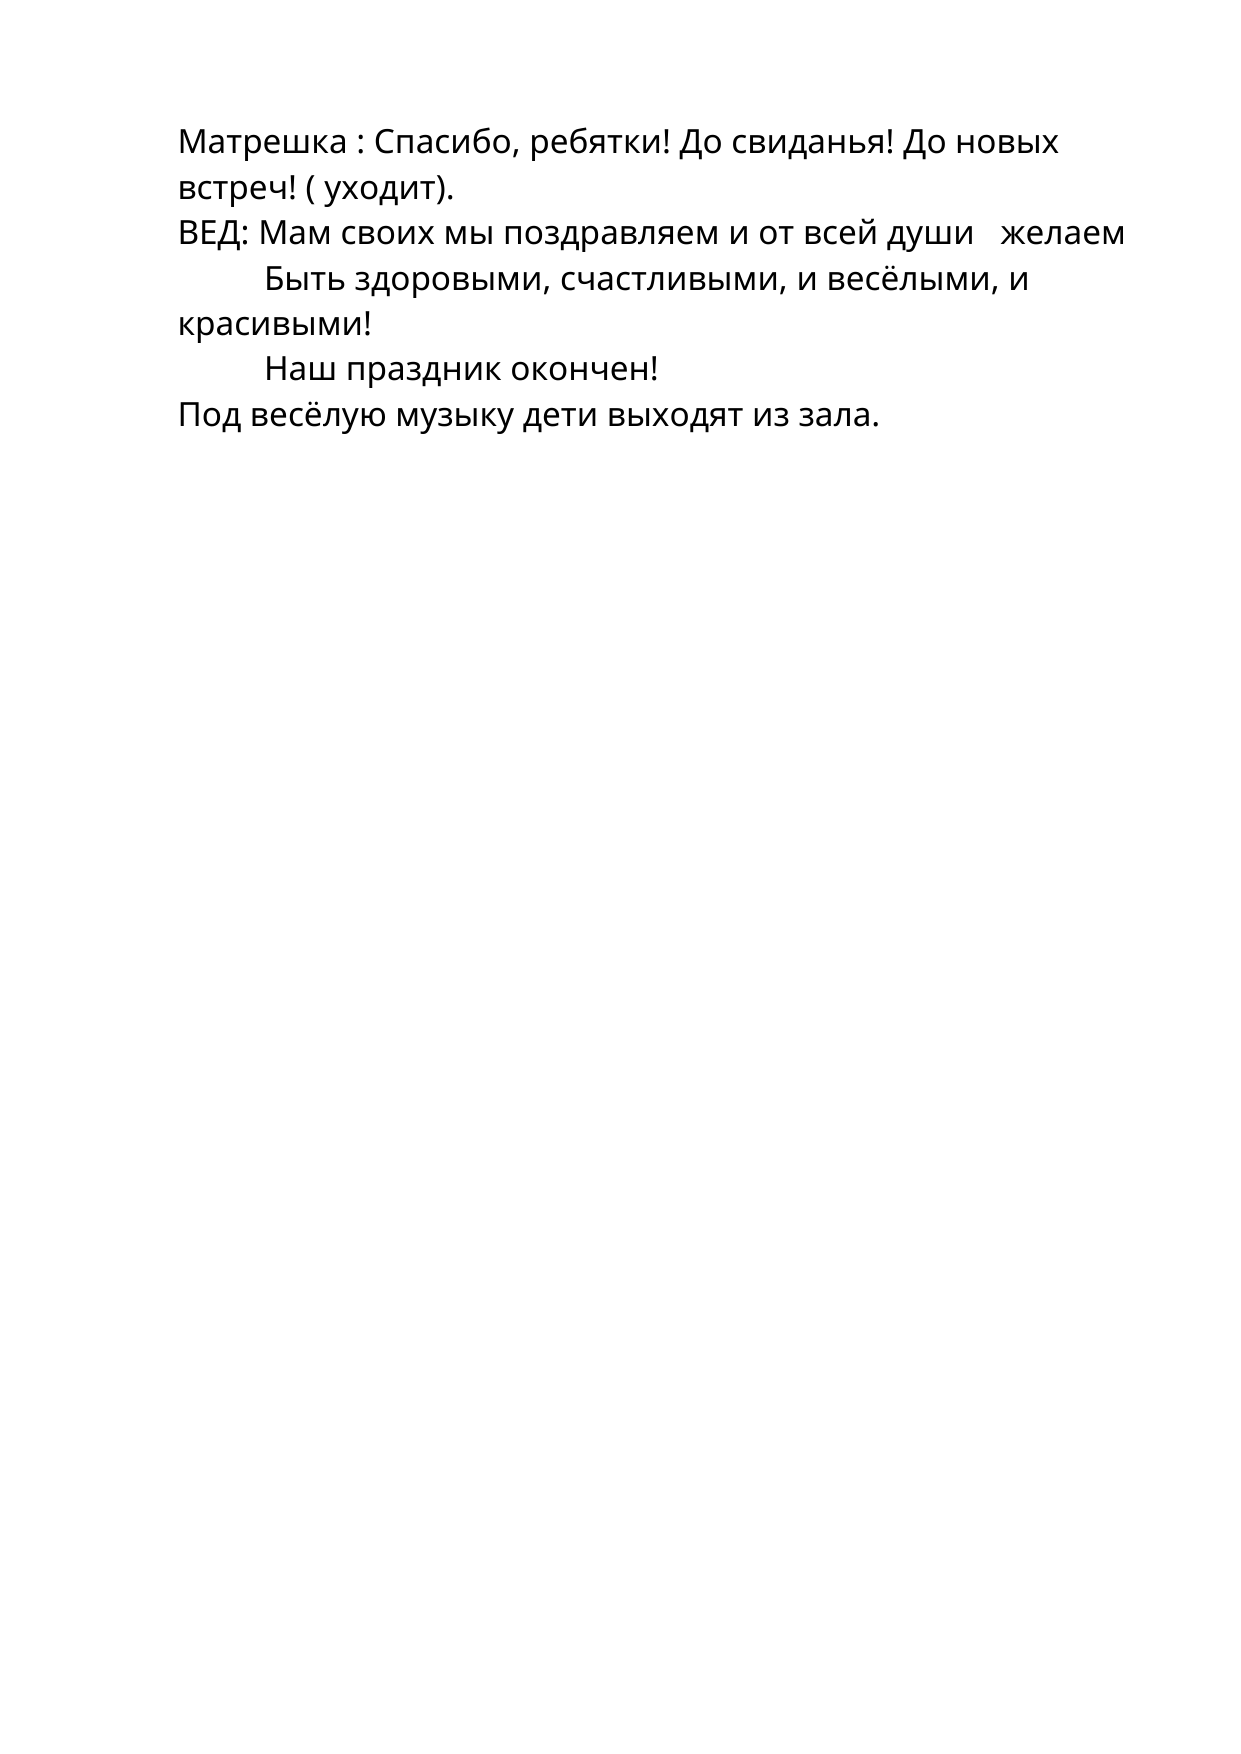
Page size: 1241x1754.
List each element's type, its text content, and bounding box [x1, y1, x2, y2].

text Матрешка : Спасибо, ребятки! До свиданья! До новых встреч! ( уходит). [177, 118, 1152, 209]
text Быть здоровыми, счастливыми, и весёлыми, и красивыми! [177, 254, 1152, 345]
text Наш праздник окончен! [177, 345, 1152, 391]
text ВЕД: Мам своих мы поздравляем и от всей души желаем [177, 209, 1152, 254]
text Под весёлую музыку дети выходят из зала. [177, 391, 1152, 436]
